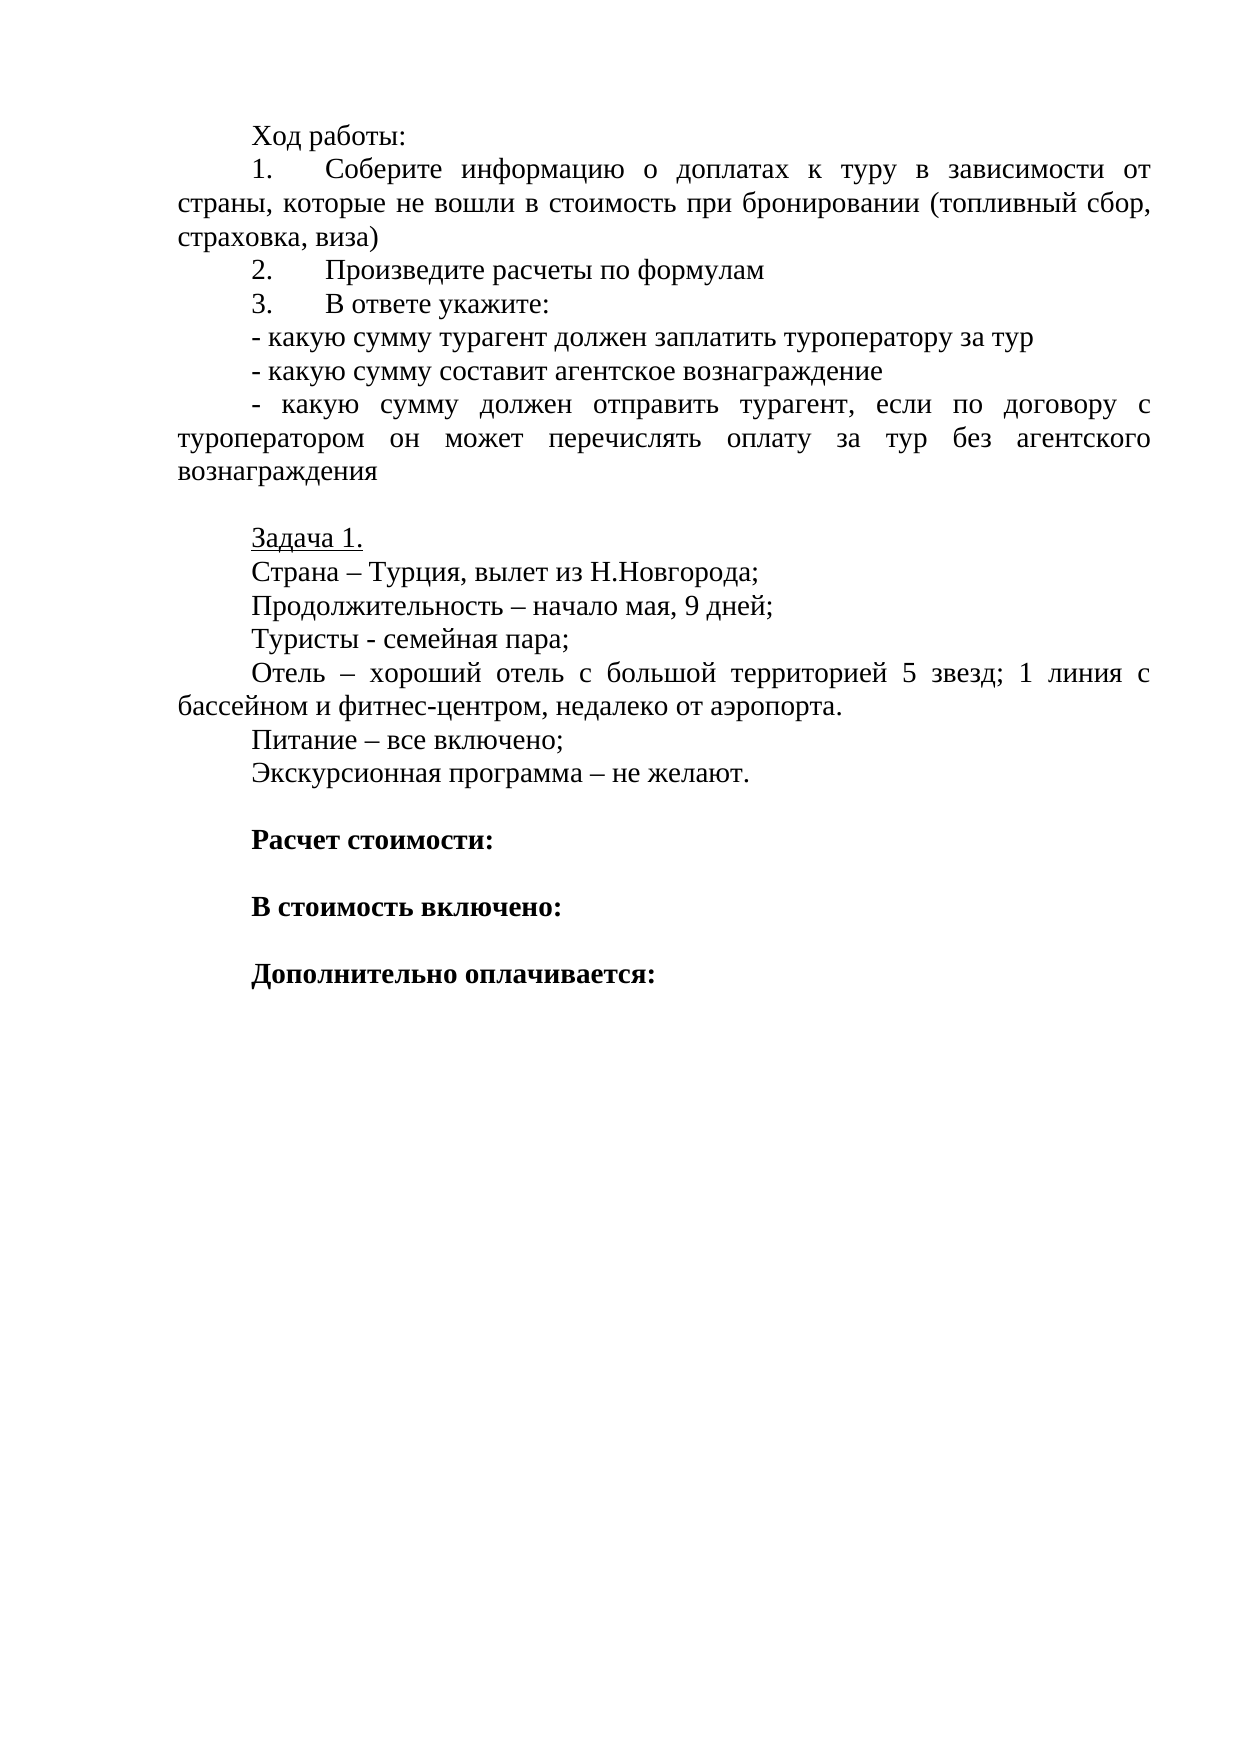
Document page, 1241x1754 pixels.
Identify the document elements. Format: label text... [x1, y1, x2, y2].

text Экскурсионная программа – не желают. [177, 755, 1152, 789]
text Ход работы: [177, 118, 1152, 152]
text Туристы - семейная пара; [177, 621, 1152, 655]
text - какую сумму составит агентское вознаграждение [177, 353, 1152, 386]
text Расчет стоимости: [177, 822, 1152, 856]
text Питание – все включено; [177, 722, 1152, 755]
text Задача 1. [177, 521, 1152, 554]
text В стоимость включено: [177, 889, 1152, 923]
text - какую сумму должен отправить турагент, если по договору с туроператором он может перечислять оплату за тур без агентского вознаграждения [177, 386, 1152, 487]
text Дополнительно оплачивается: [177, 957, 1152, 990]
text 2. Произведите расчеты по формулам [177, 252, 1152, 286]
text 3. В ответе укажите: [177, 286, 1152, 319]
text 1. Соберите информацию о доплатах к туру в зависимости от страны, которые не вошли в стоимость при бронировании (топливный сбор, страховка, виза) [177, 152, 1152, 252]
text Страна – Турция, вылет из Н.Новгорода; [177, 554, 1152, 588]
text Продолжительность – начало мая, 9 дней; [177, 588, 1152, 621]
text - какую сумму турагент должен заплатить туроператору за тур [177, 319, 1152, 353]
text Отель – хороший отель с большой территорией 5 звезд; 1 линия с бассейном и фитнес-центром, недалеко от аэропорта. [177, 655, 1152, 722]
